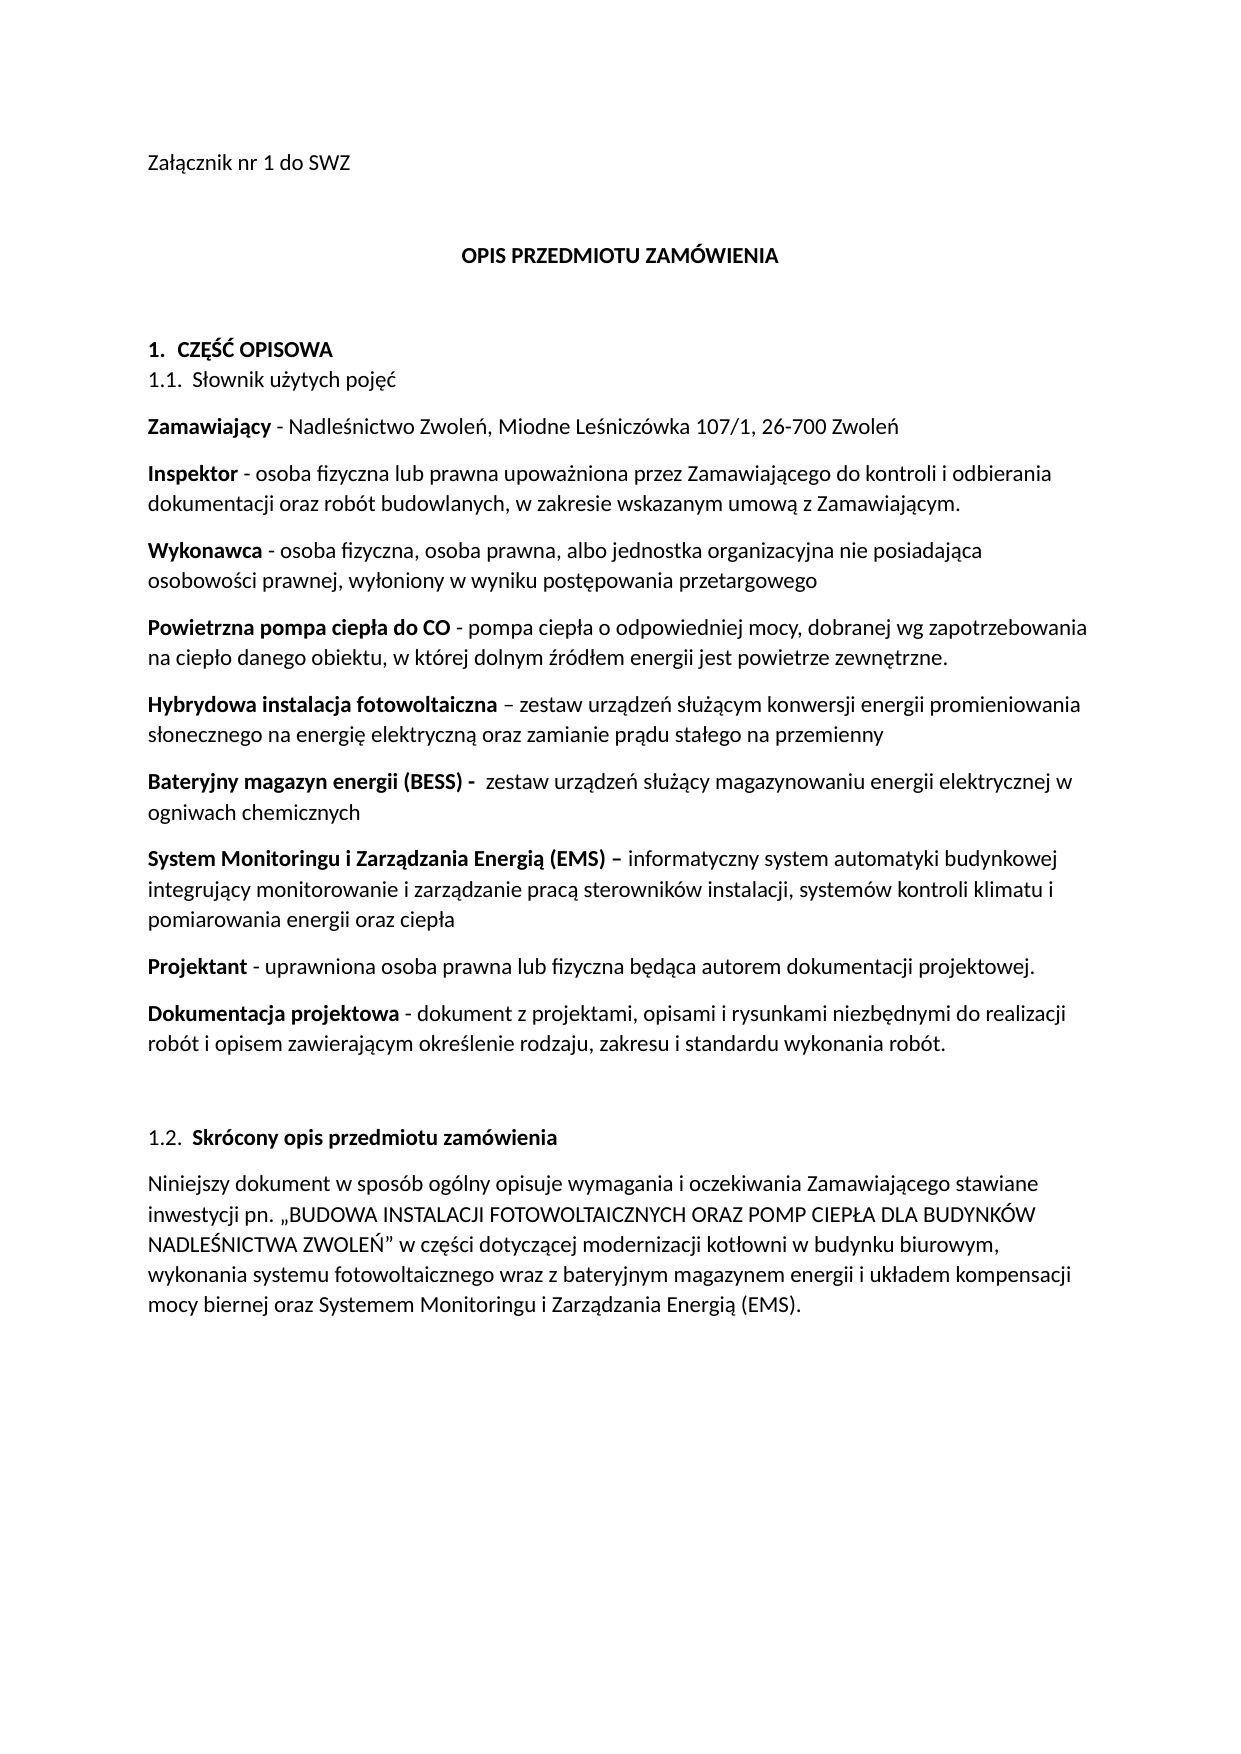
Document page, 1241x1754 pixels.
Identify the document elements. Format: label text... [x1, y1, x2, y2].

list Słownik użytych pojęć [148, 365, 1093, 393]
text Załącznik nr 1 do SWZ [148, 148, 1093, 176]
text Dokumentacja projektowa - dokument z projektami, opisami i rysunkami niezbędnymi do realizacji robót i opisem zawierającym określenie rodzaju, zakresu i standardu wykonania robót. [148, 999, 1093, 1057]
text OPIS PRZEDMIOTU ZAMÓWIENIA [148, 241, 1093, 269]
text Wykonawca - osoba fizyczna, osoba prawna, albo jednostka organizacyjna nie posiadająca osobowości prawnej, wyłoniony w wyniku postępowania przetargowego [148, 536, 1093, 594]
text Projektant - uprawniona osoba prawna lub fizyczna będąca autorem dokumentacji projektowej. [148, 952, 1093, 980]
list CZĘŚĆ OPISOWA [148, 335, 1093, 363]
text Powietrzna pompa ciepła do CO - pompa ciepła o odpowiedniej mocy, dobranej wg zapotrzebowania na ciepło danego obiektu, w której dolnym źródłem energii jest powietrze zewnętrzne. [148, 613, 1093, 671]
text Hybrydowa instalacja fotowoltaiczna – zestaw urządzeń służącym konwersji energii promieniowania słonecznego na energię elektryczną oraz zamianie prądu stałego na przemienny [148, 690, 1093, 748]
list Skrócony opis przedmiotu zamówienia [148, 1123, 1093, 1151]
text Bateryjny magazyn energii (BESS) - zestaw urządzeń służący magazynowaniu energii elektrycznej w ogniwach chemicznych [148, 767, 1093, 826]
text Niniejszy dokument w sposób ogólny opisuje wymagania i oczekiwania Zamawiającego stawiane inwestycji pn. „BUDOWA INSTALACJI FOTOWOLTAICZNYCH ORAZ POMP CIEPŁA DLA BUDYNKÓW NADLEŚNICTWA ZWOLEŃ” w części dotyczącej modernizacji kotłowni w budynku biurowym, wykonania systemu fotowoltaicznego wraz z bateryjnym magazynem energii i układem kompensacji mocy biernej oraz Systemem Monitoringu i Zarządzania Energią (EMS). [148, 1169, 1093, 1318]
text System Monitoringu i Zarządzania Energią (EMS) – informatyczny system automatyki budynkowej integrujący monitorowanie i zarządzanie pracą sterowników instalacji, systemów kontroli klimatu i pomiarowania energii oraz ciepła [148, 844, 1093, 933]
text Inspektor - osoba fizyczna lub prawna upoważniona przez Zamawiającego do kontroli i odbierania dokumentacji oraz robót budowlanych, w zakresie wskazanym umową z Zamawiającym. [148, 459, 1093, 517]
text Zamawiający - Nadleśnictwo Zwoleń, Miodne Leśniczówka 107/1, 26-700 Zwoleń [148, 412, 1093, 440]
